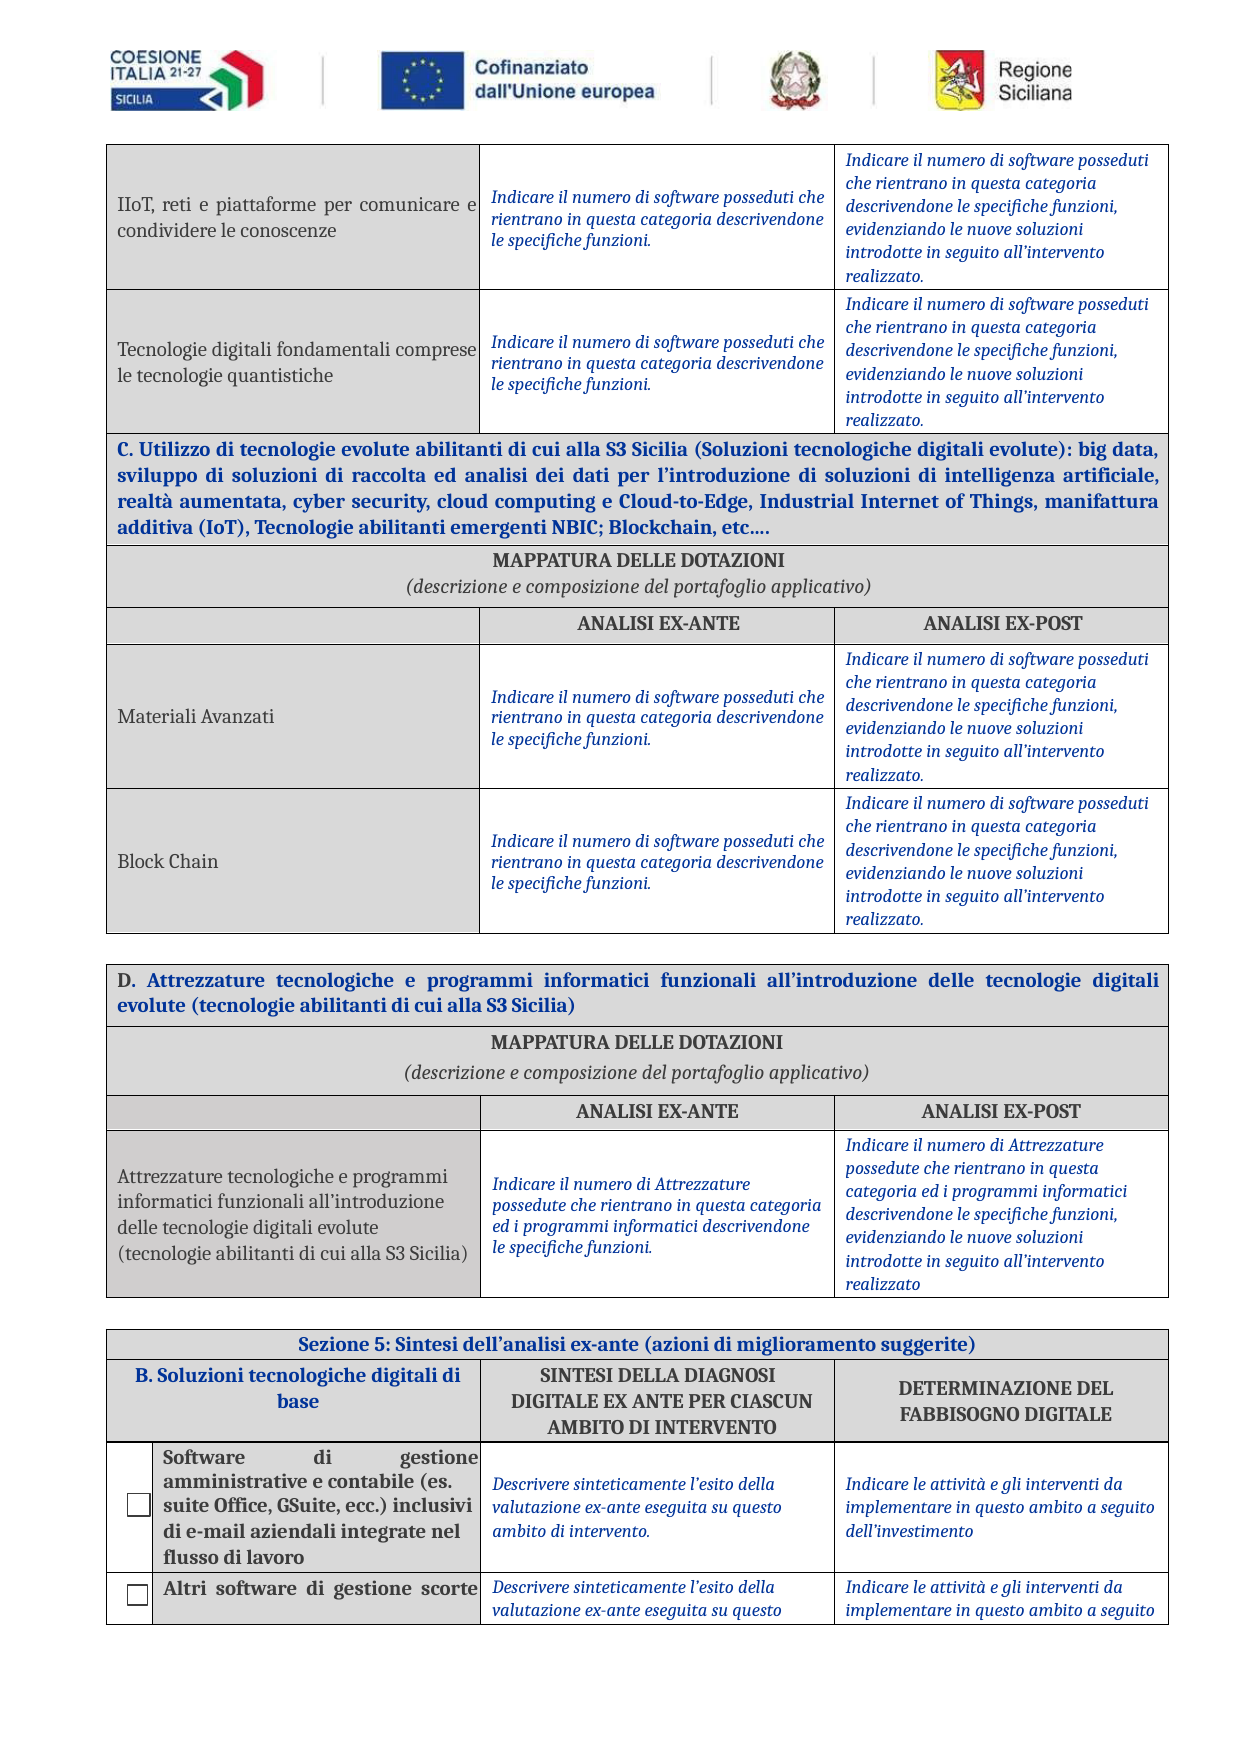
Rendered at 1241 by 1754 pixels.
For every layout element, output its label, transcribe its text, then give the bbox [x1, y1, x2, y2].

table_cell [835, 145, 1168, 289]
table_cell Indicare il numero di Attrezzature possedute che rientrano in questa categoria ed i programmi informatici descrivendone le specifiche funzioni, evidenziando le nuove soluzioni introdotte in seguito all’intervento realizzato [835, 1131, 1168, 1297]
table_cell ANALISI EX-POST [835, 1096, 1168, 1129]
table_cell [107, 1096, 480, 1129]
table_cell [480, 145, 834, 289]
table_cell Attrezzature tecnologiche e programmi informatici funzionali all’introduzione delle tecnologie digitali evolute (tecnologie abilitanti di cui alla S3 Sicilia) [107, 1131, 480, 1297]
table_cell SINTESI DELLA DIAGNOSI DIGITALE EX ANTE PER CIASCUN AMBITO DI INTERVENTO [481, 1360, 834, 1441]
table_cell C. Utilizzo di tecnologie evolute abilitanti di cui alla S3 Sicilia (Soluzioni tecnologiche digitali evolute): big data, sviluppo di soluzioni di raccolta ed analisi dei dati per l’introduzione di soluzioni di intelligenza artificiale, realtà aumentata, cyber security, cloud computing e Cloud-to-Edge, Industrial Internet of Things, manifattura additiva (IoT), Tecnologie abilitanti emergenti NBIC; Blockchain, etc…. [107, 434, 1168, 544]
table_cell B. Soluzioni tecnologiche digitali di base [107, 1360, 480, 1441]
table_header D. Attrezzature tecnologiche e programmi informatici funzionali all’introduzione delle tecnologie digitali evolute (tecnologie abilitanti di cui alla S3 Sicilia) [107, 965, 1168, 1026]
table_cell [835, 1573, 1168, 1624]
table_cell Block Chain [107, 789, 479, 932]
table_cell ANALISI EX-ANTE [481, 1096, 834, 1129]
table_cell Tecnologie digitali fondamentali comprese le tecnologie quantistiche [107, 290, 479, 433]
table_cell Software di gestione amministrative e contabile (es. suite Office, GSuite, ecc.) inclusivi di e-mail aziendali integrate nel flusso di lavoro [153, 1443, 480, 1572]
table_cell MAPPATURA DELLE DOTAZIONI (descrizione e composizione del portafoglio applicativo) [107, 1027, 1168, 1095]
table_cell DETERMINAZIONE DEL FABBISOGNO DIGITALE [835, 1360, 1168, 1441]
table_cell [153, 1573, 480, 1624]
table_cell [107, 1443, 152, 1572]
table_cell Indicare il numero di Attrezzature possedute che rientrano in questa categoria ed i programmi informatici descrivendone le specifiche funzioni. [481, 1131, 834, 1297]
table_cell MAPPATURA DELLE DOTAZIONI (descrizione e composizione del portafoglio applicativo) [107, 546, 1168, 607]
table_cell Indicare il numero di software posseduti che rientrano in questa categoria descrivendone le specifiche funzioni. [480, 645, 834, 788]
table_cell Indicare le attività e gli interventi da implementare in questo ambito a seguito dell’investimento [835, 1443, 1168, 1572]
table_cell ANALISI EX-ANTE [480, 608, 834, 643]
table_header Sezione 5: Sintesi dell’analisi ex-ante (azioni di miglioramento suggerite) [107, 1330, 1168, 1359]
table_cell Materiali Avanzati [107, 645, 479, 788]
table_cell Indicare il numero di software posseduti che rientrano in questa categoria descrivendone le specifiche funzioni. [480, 789, 834, 932]
table_cell [107, 1573, 152, 1624]
table_cell ANALISI EX-POST [835, 608, 1168, 643]
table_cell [481, 1573, 834, 1624]
table_cell Indicare il numero di software posseduti che rientrano in questa categoria descrivendone le specifiche funzioni. [480, 290, 834, 433]
table_cell [107, 608, 479, 643]
table_cell IIoT, reti e piattaforme per comunicare e condividere le conoscenze [107, 145, 479, 289]
table_cell Descrivere sinteticamente l’esito della valutazione ex-ante eseguita su questo ambito di intervento. [481, 1443, 834, 1572]
